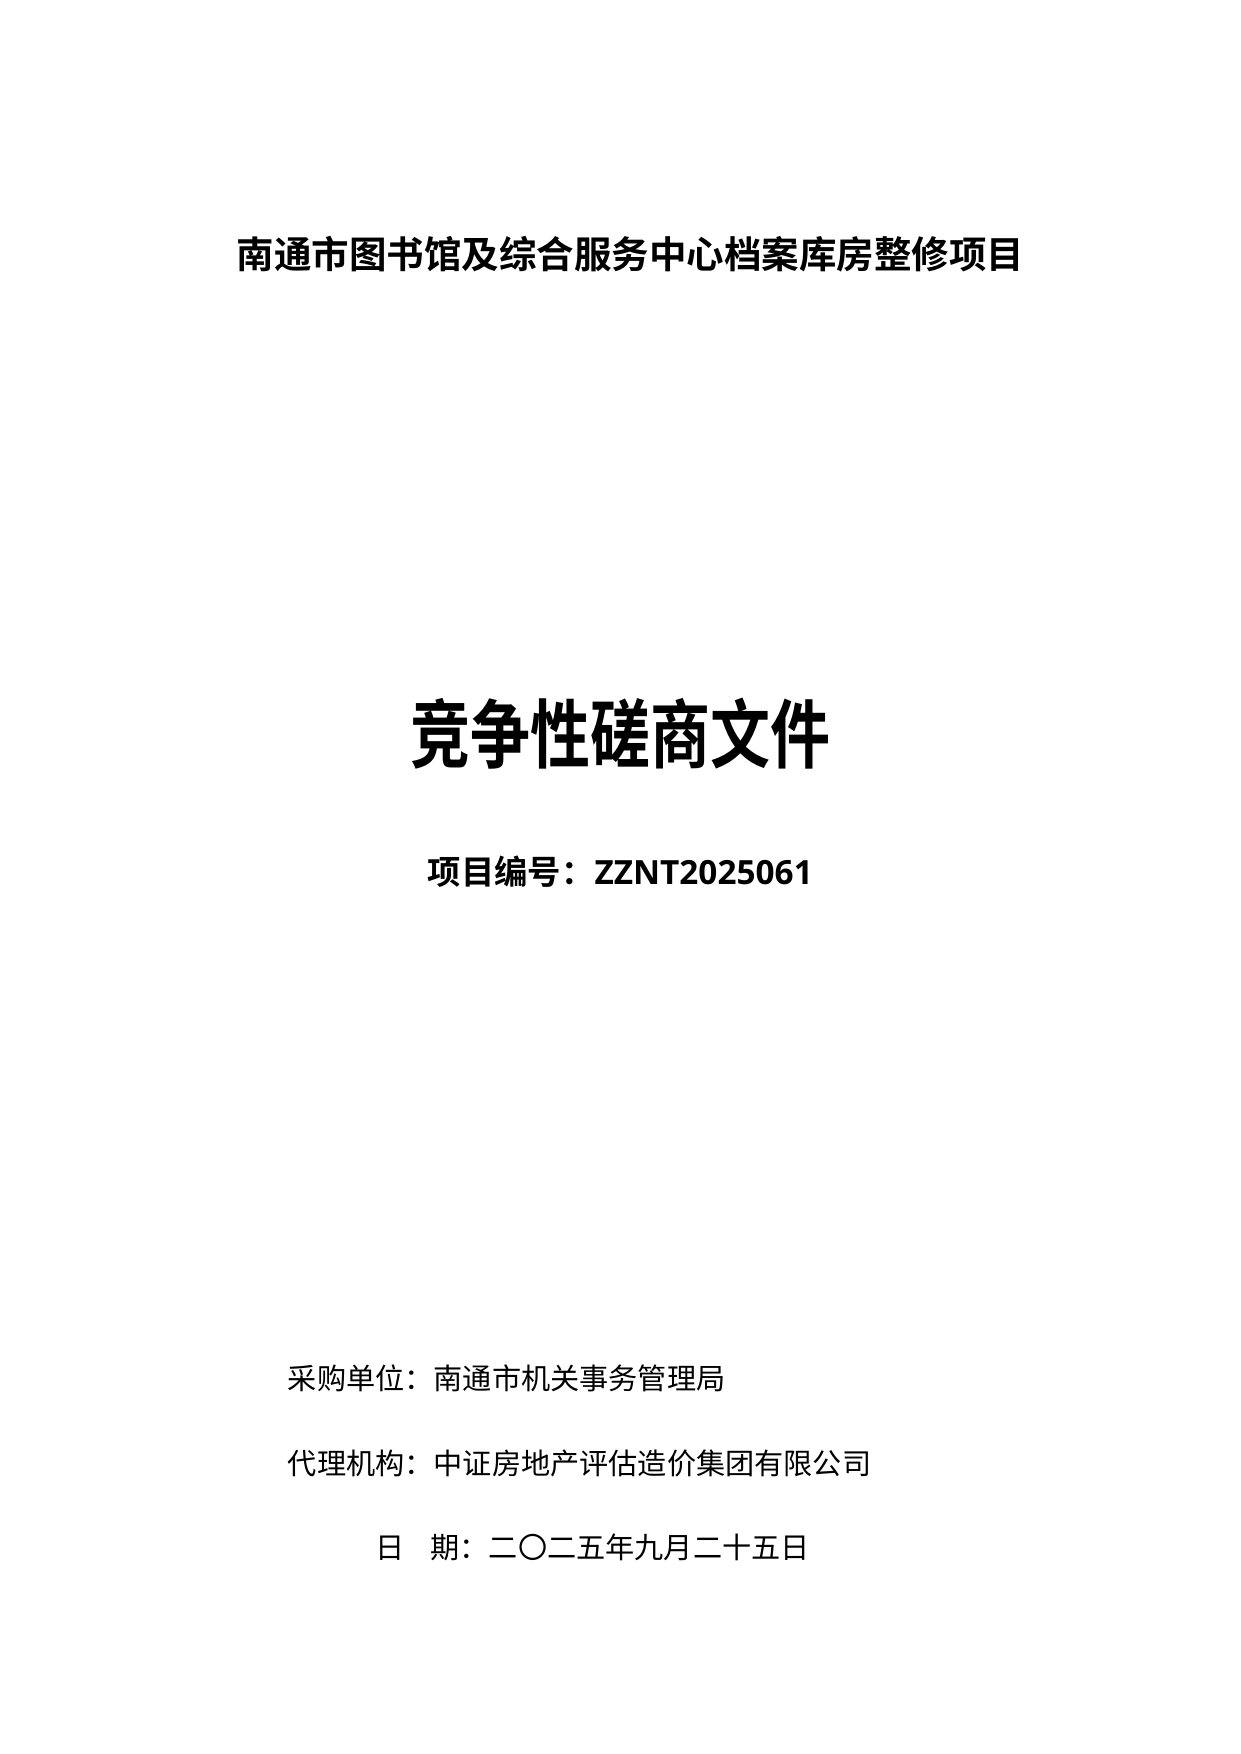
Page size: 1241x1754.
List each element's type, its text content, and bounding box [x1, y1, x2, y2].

text 日 期：二〇二五年九月二十五日 [142, 1525, 1098, 1567]
text 采购单位：南通市机关事务管理局 [142, 1356, 1098, 1398]
text 竞争性磋商文件 [142, 679, 1098, 783]
text 项目编号：ZZNT2025061 [142, 846, 1098, 894]
text 南通市图书馆及综合服务中心档案库房整修项目 [142, 222, 1119, 280]
text 代理机构：中证房地产评估造价集团有限公司 [142, 1441, 1098, 1483]
